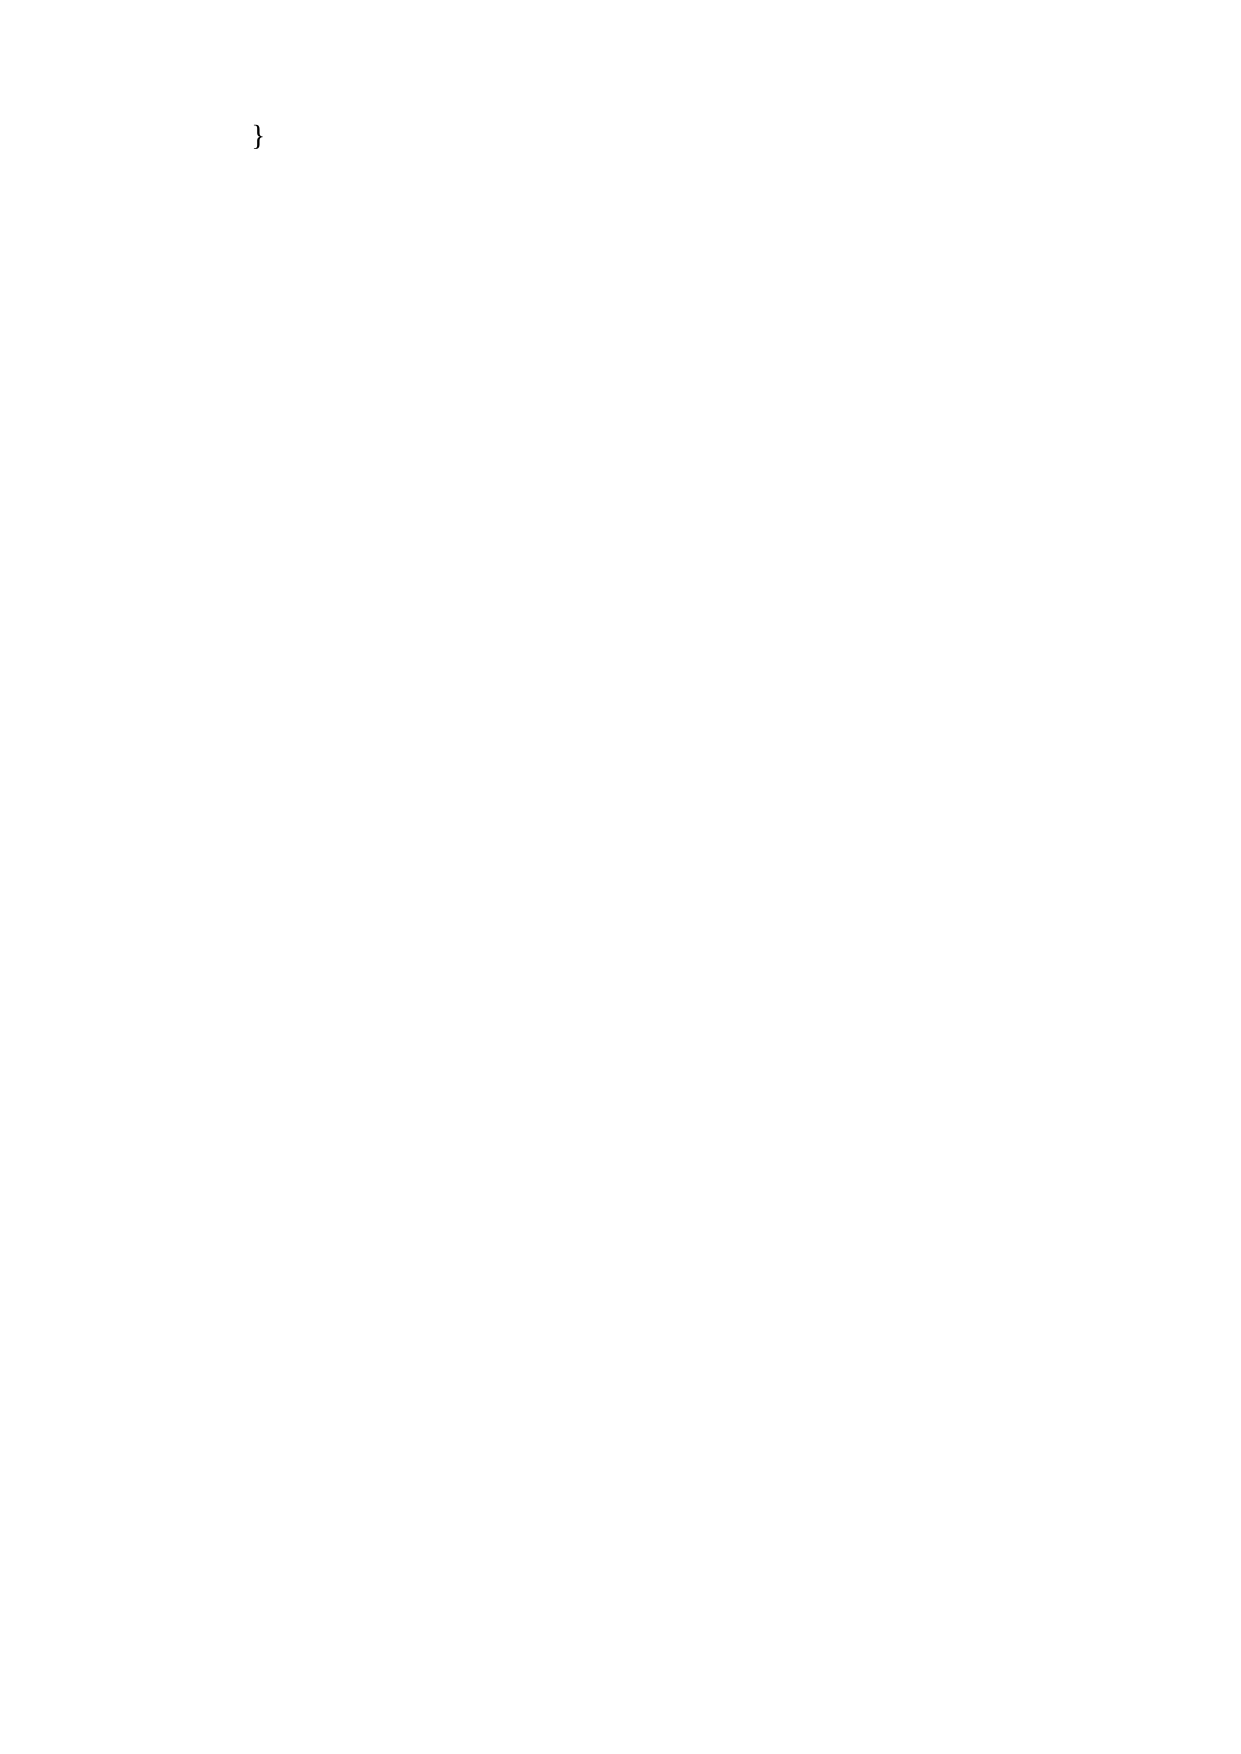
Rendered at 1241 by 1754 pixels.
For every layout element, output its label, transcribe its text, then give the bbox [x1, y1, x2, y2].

text } [177, 118, 1152, 152]
